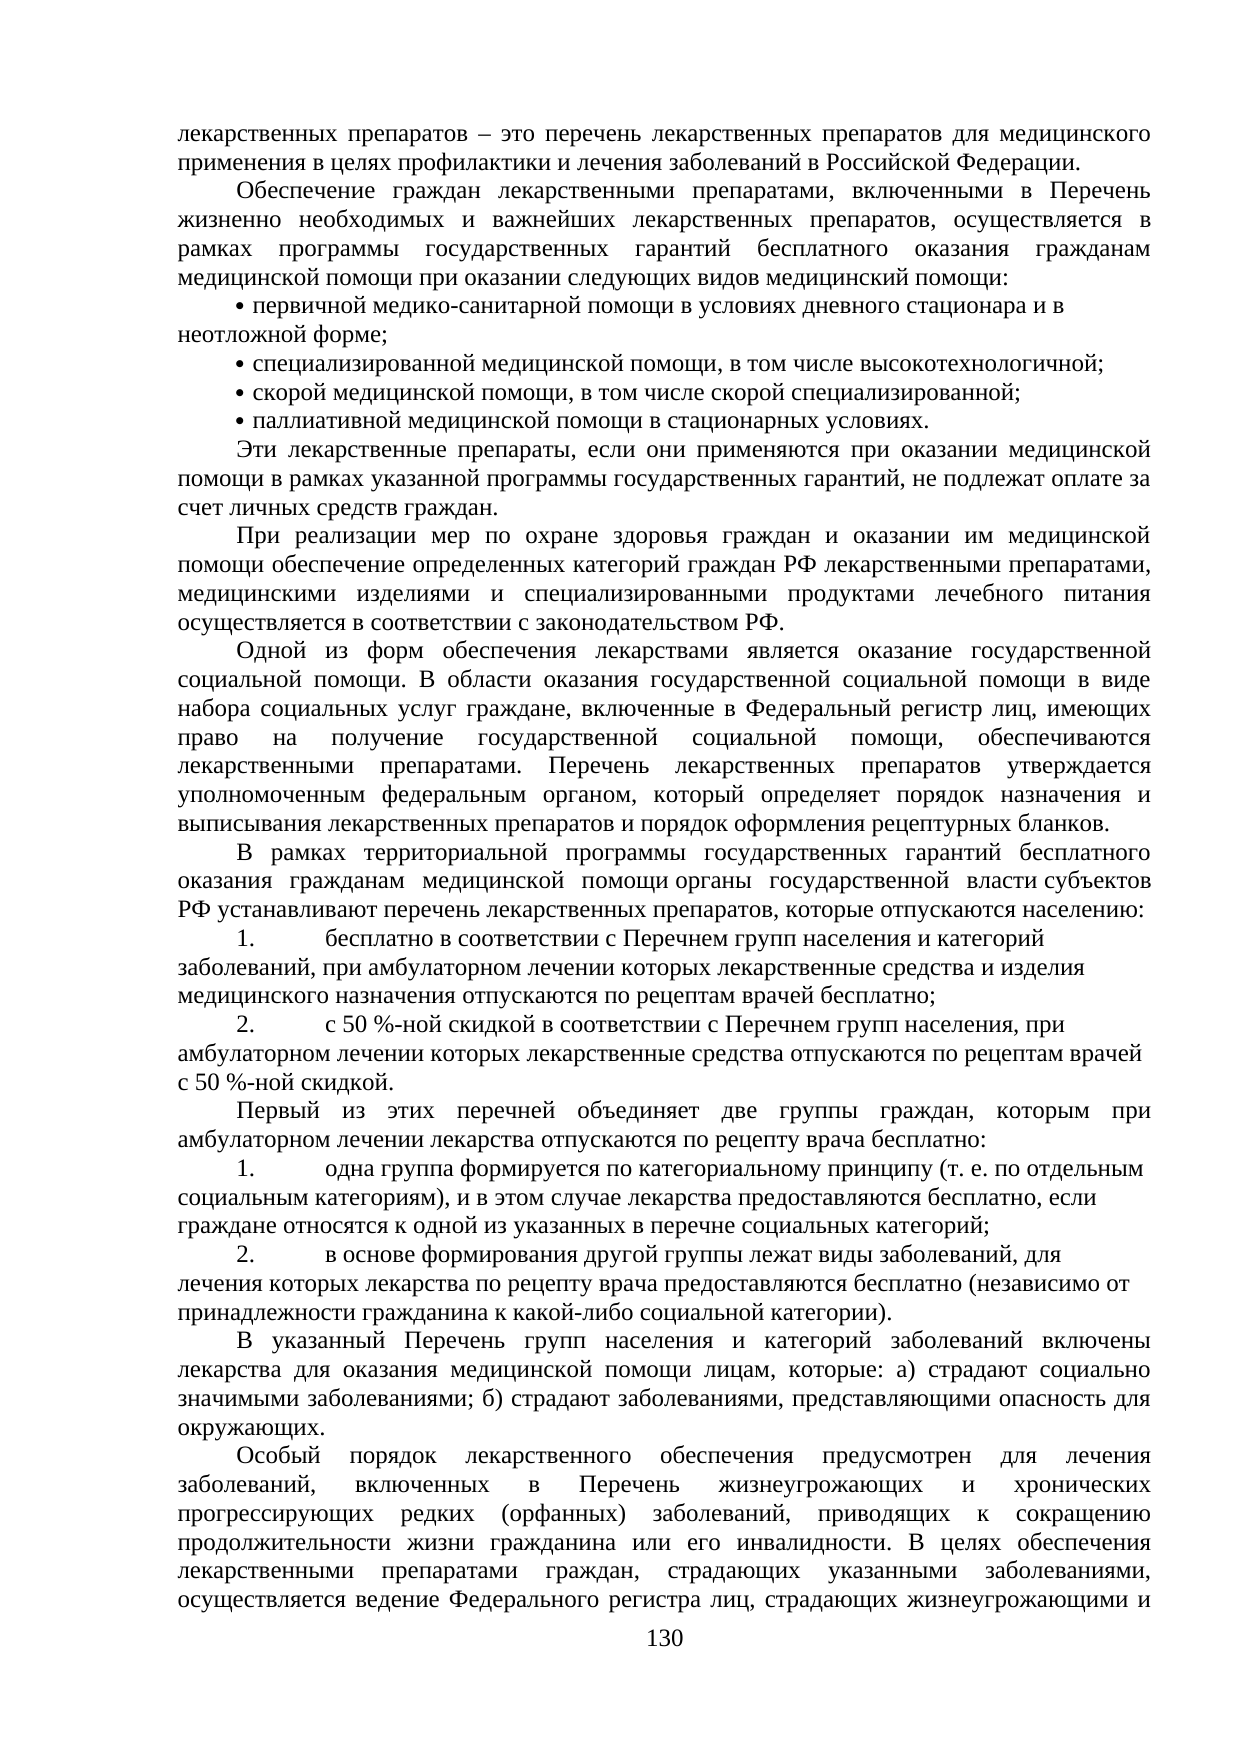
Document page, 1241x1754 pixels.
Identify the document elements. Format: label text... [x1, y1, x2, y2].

list скорой медицинской помощи, в том числе скорой специализированной; [177, 377, 1152, 406]
text В рамках территориальной программы государственных гарантий бесплатного оказания гражданам медицинской помощи органы государственной власти субъектов РФ устанавливают перечень лекарственных препаратов, которые отпускаются населению: [177, 837, 1152, 923]
list бесплатно в соответствии с Перечнем групп населения и категорий заболеваний, при амбулаторном лечении которых лекарственные средства и изделия медицинского назначения отпускаются по рецептам врачей бесплатно; [177, 923, 1152, 1009]
text В указанный Перечень групп населения и категорий заболеваний включены лекарства для оказания медицинской помощи лицам, которые: а) страдают социально значимыми заболеваниями; б) страдают заболеваниями, представляющими опасность для окружающих. [177, 1326, 1152, 1441]
text Одной из форм обеспечения лекарствами является оказание государственной социальной помощи. В области оказания государственной социальной помощи в виде набора социальных услуг граждане, включенные в Федеральный регистр лиц, имеющих право на получение государственной социальной помощи, обеспечиваются лекарственными препаратами. Перечень лекарственных препаратов утверждается уполномоченным федеральным органом, который определяет порядок назначения и выписывания лекарственных препаратов и порядок оформления рецептурных бланков. [177, 636, 1152, 837]
text Первый из этих перечней объединяет две группы граждан, которым при амбулаторном лечении лекарства отпускаются по рецепту врача бесплатно: [177, 1096, 1152, 1153]
list в основе формирования другой группы лежат виды заболеваний, для лечения которых лекарства по рецепту врача предоставляются бесплатно (независимо от принадлежности гражданина к какой-либо социальной категории). [177, 1239, 1152, 1326]
text Эти лекарственные препараты, если они применяются при оказании медицинской помощи в рамках указанной программы государственных гарантий, не подлежат оплате за счет личных средств граждан. [177, 434, 1152, 521]
list с 50 %-ной скидкой в соответствии с Перечнем групп населения, при амбулаторном лечении которых лекарственные средства отпускаются по рецептам врачей с 50 %-ной скидкой. [177, 1009, 1152, 1096]
list специализированной медицинской помощи, в том числе высокотехнологичной; [177, 348, 1152, 377]
text При реализации мер по охране здоровья граждан и оказании им медицинской помощи обеспечение определенных категорий граждан РФ лекарственными препаратами, медицинскими изделиями и специализированными продуктами лечебного питания осуществляется в соответствии с законодательством РФ. [177, 521, 1152, 636]
list одна группа формируется по категориальному принципу (т. е. по отдельным социальным категориям), и в этом случае лекарства предоставляются бесплатно, если граждане относятся к одной из указанных в перечне социальных категорий; [177, 1153, 1152, 1239]
list первичной медико-санитарной помощи в условиях дневного стационара и в неотложной форме; [177, 291, 1152, 348]
list паллиативной медицинской помощи в стационарных условиях. [177, 406, 1152, 434]
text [177, 118, 1152, 176]
text Обеспечение граждан лекарственными препаратами, включенными в Перечень жизненно необходимых и важнейших лекарственных препаратов, осуществляется в рамках программы государственных гарантий бесплатного оказания гражданам медицинской помощи при оказании следующих видов медицинский помощи: [177, 176, 1152, 291]
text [177, 1441, 1152, 1613]
